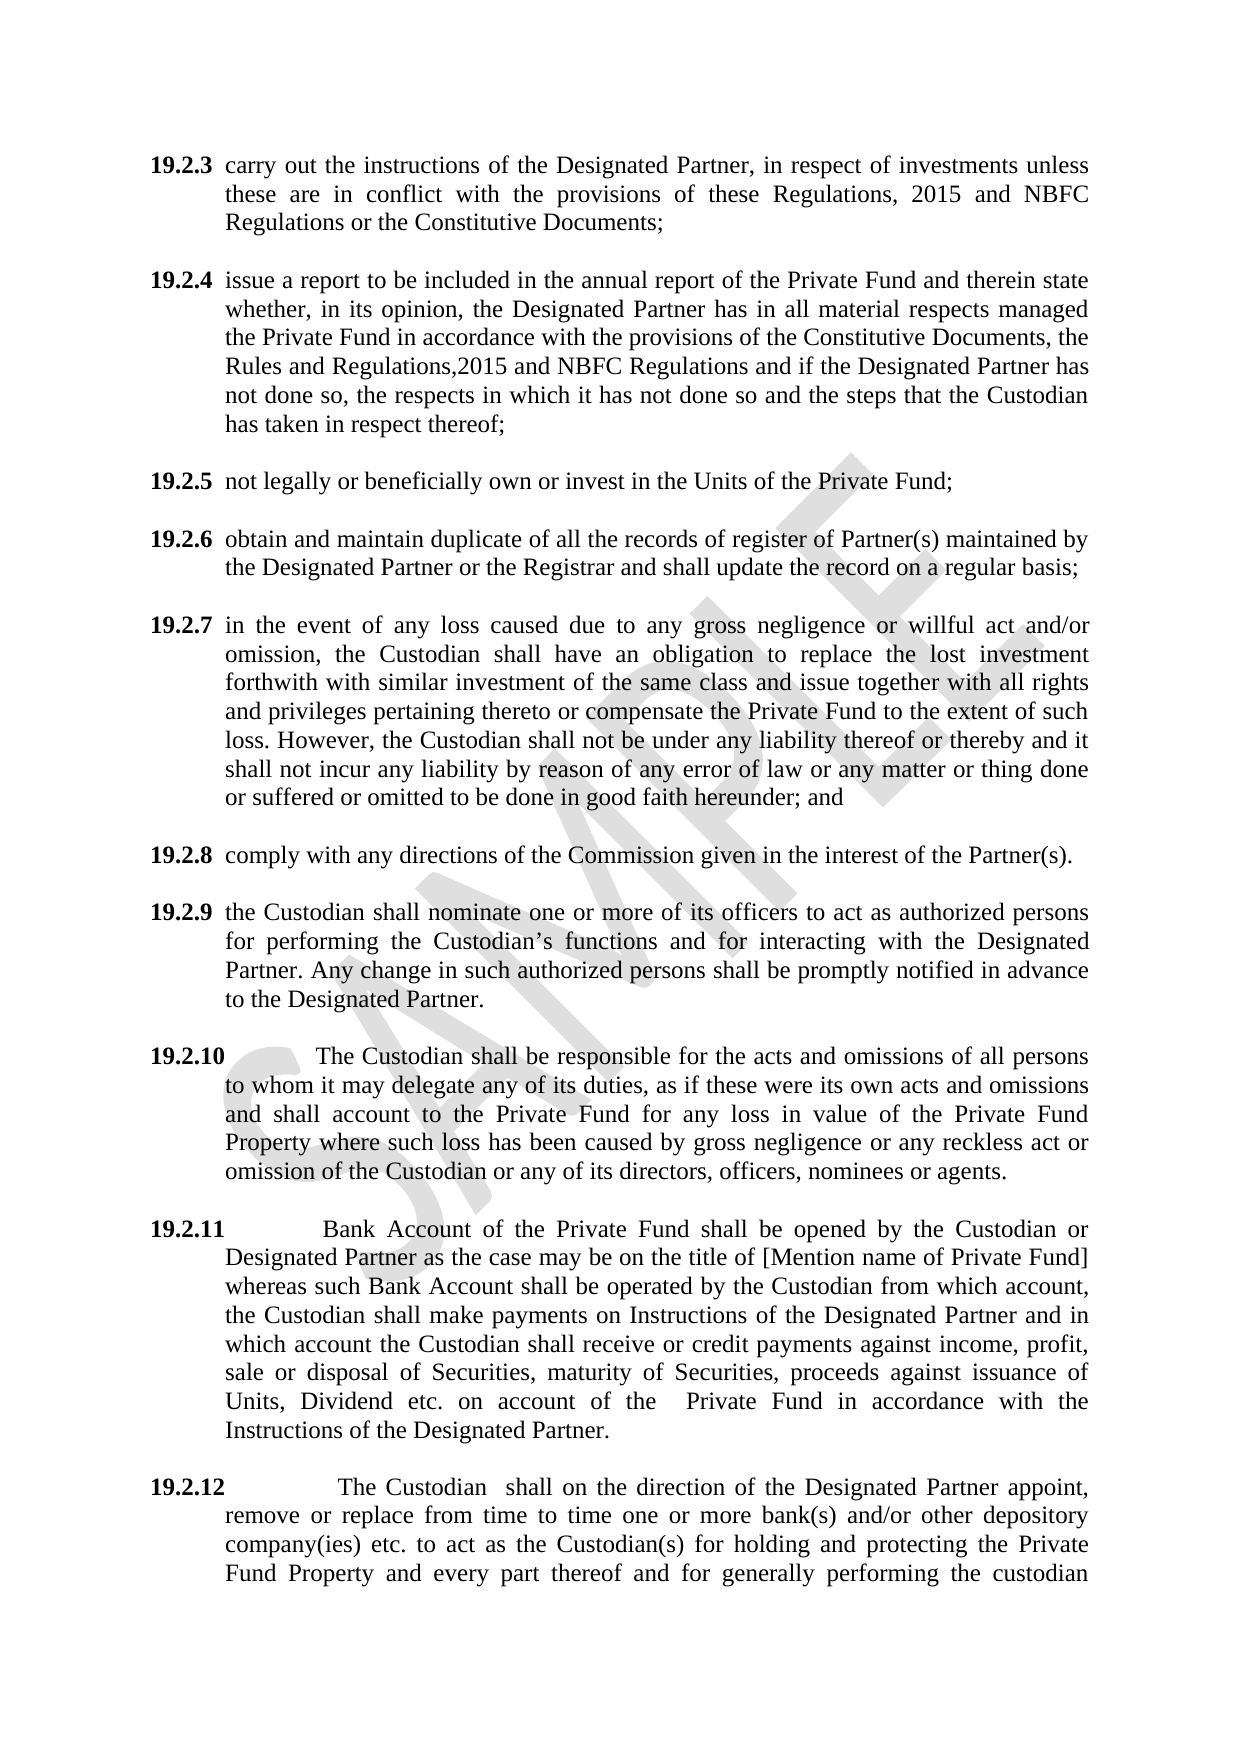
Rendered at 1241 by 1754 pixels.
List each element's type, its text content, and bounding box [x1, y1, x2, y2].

list comply with any directions of the Commission given in the interest of the Partner(s). [150, 840, 1090, 869]
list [150, 1472, 1090, 1587]
list carry out the instructions of the Designated Partner, in respect of investments unless these are in conflict with the provisions of these Regulations, 2015 and NBFC Regulations or the Constitutive Documents; [150, 150, 1090, 236]
list the Custodian shall nominate one or more of its officers to act as authorized persons for performing the Custodian’s functions and for interacting with the Designated Partner. Any change in such authorized persons shall be promptly notified in advance to the Designated Partner. [150, 897, 1090, 1012]
list in the event of any loss caused due to any gross negligence or willful act and/or omission, the Custodian shall have an obligation to replace the lost investment forthwith with similar investment of the same class and issue together with all rights and privileges pertaining thereto or compensate the Private Fund to the extent of such loss. However, the Custodian shall not be under any liability thereof or thereby and it shall not incur any liability by reason of any error of law or any matter or thing done or suffered or omitted to be done in good faith hereunder; and [150, 610, 1090, 811]
list The Custodian shall be responsible for the acts and omissions of all persons to whom it may delegate any of its duties, as if these were its own acts and omissions and shall account to the Private Fund for any loss in value of the Private Fund Property where such loss has been caused by gross negligence or any reckless act or omission of the Custodian or any of its directors, officers, nominees or agents. [150, 1041, 1090, 1185]
list obtain and maintain duplicate of all the records of register of Partner(s) maintained by the Designated Partner or the Registrar and shall update the record on a regular basis; [150, 524, 1090, 581]
list not legally or beneficially own or invest in the Units of the Private Fund; [150, 466, 1090, 495]
list Bank Account of the Private Fund shall be opened by the Custodian or Designated Partner as the case may be on the title of [Mention name of Private Fund] whereas such Bank Account shall be operated by the Custodian from which account, the Custodian shall make payments on Instructions of the Designated Partner and in which account the Custodian shall receive or credit payments against income, profit, sale or disposal of Securities, maturity of Securities, proceeds against issuance of Units, Dividend etc. on account of the Private Fund in accordance with the Instructions of the Designated Partner. [150, 1214, 1090, 1444]
list issue a report to be included in the annual report of the Private Fund and therein state whether, in its opinion, the Designated Partner has in all material respects managed the Private Fund in accordance with the provisions of the Constitutive Documents, the Rules and Regulations,2015 and NBFC Regulations and if the Designated Partner has not done so, the respects in which it has not done so and the steps that the Custodian has taken in respect thereof; [150, 265, 1090, 437]
